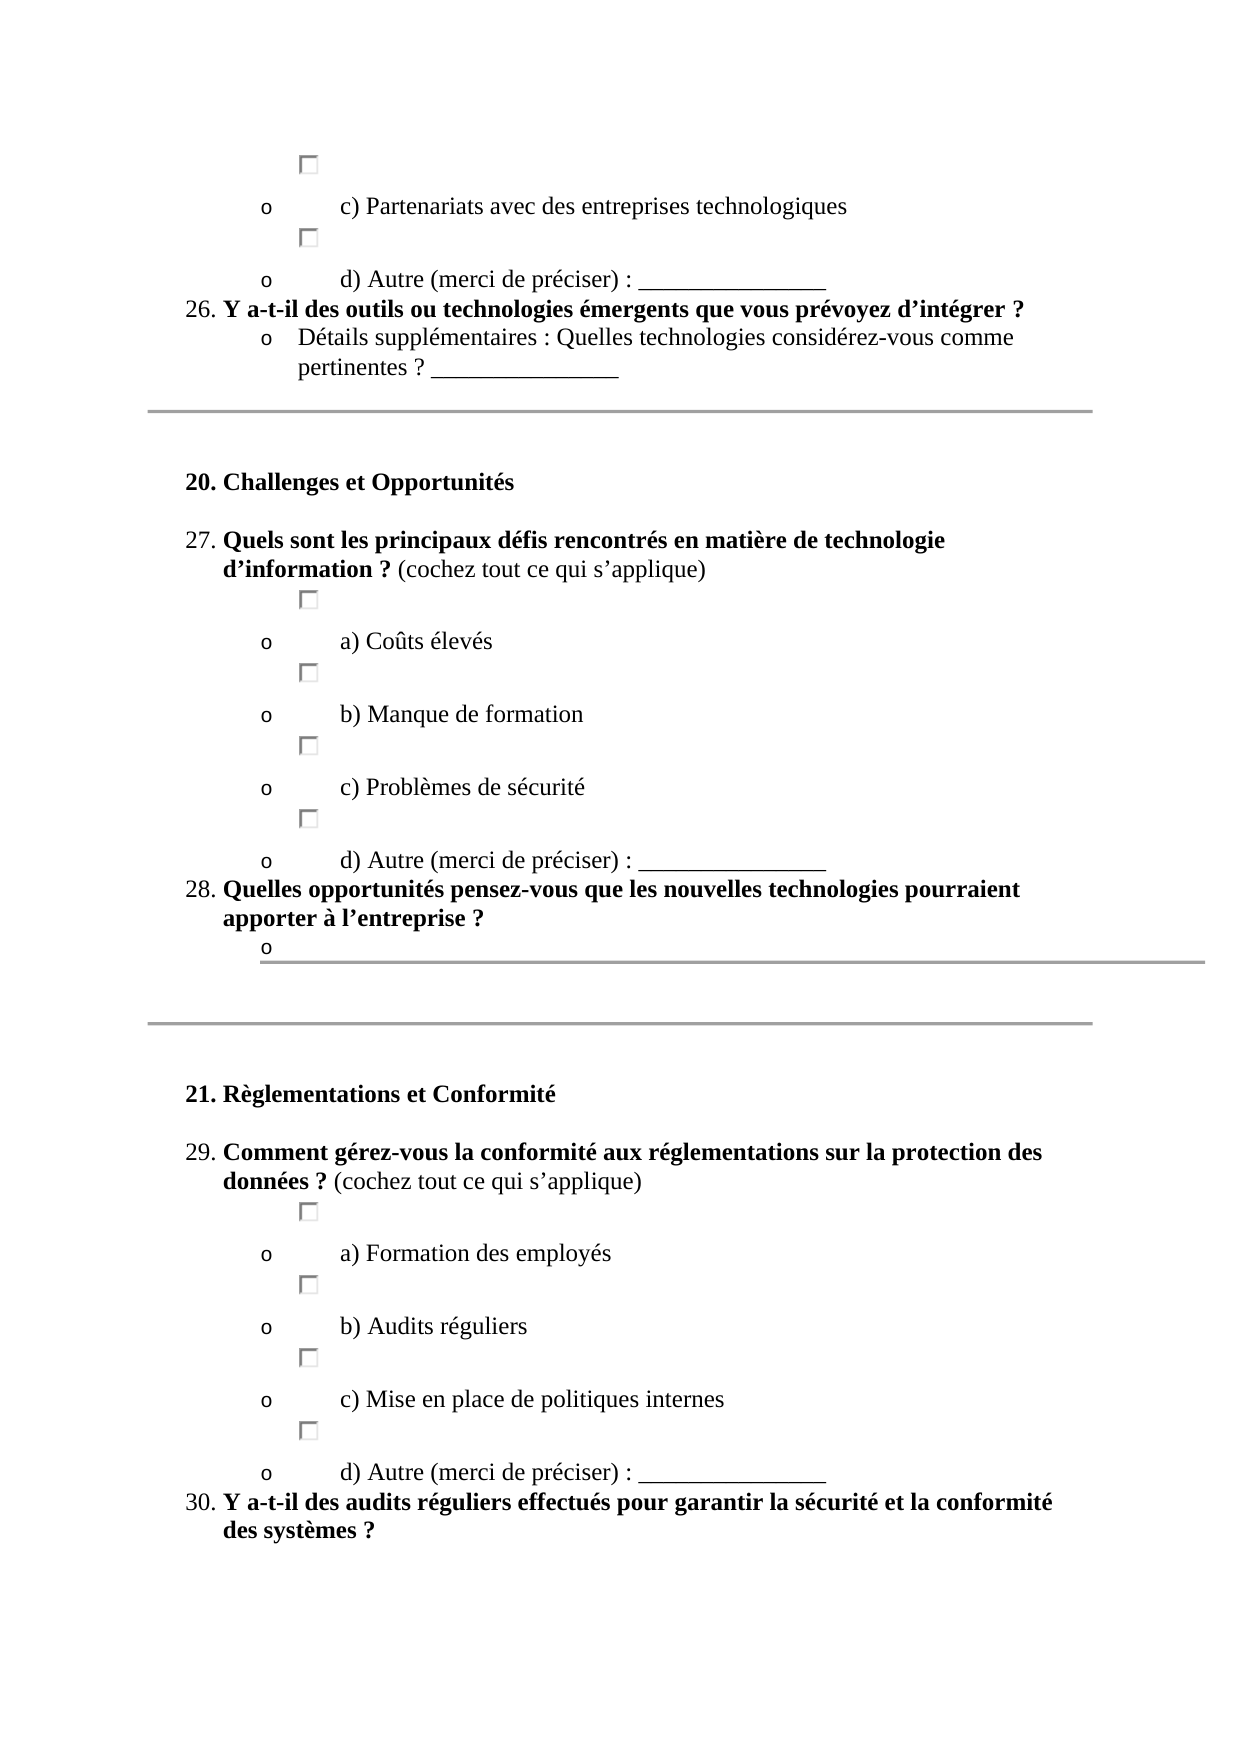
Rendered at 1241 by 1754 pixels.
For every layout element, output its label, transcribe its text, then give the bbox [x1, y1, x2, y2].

list Quelles opportunités pensez-vous que les nouvelles technologies pourraient apporter à l’entreprise ? [185, 874, 1093, 932]
list c) Mise en place de politiques internes [260, 1341, 1093, 1414]
list b) Manque de formation [260, 656, 1093, 728]
list d) Autre (merci de préciser) : _______________ [260, 221, 1093, 294]
list a) Formation des employés [260, 1195, 1093, 1268]
list Y a-t-il des outils ou technologies émergents que vous prévoyez d’intégrer ? [185, 294, 1093, 322]
list Règlementations et Conformité [185, 1079, 1093, 1108]
list c) Partenariats avec des entreprises technologiques [260, 148, 1093, 221]
list b) Audits réguliers [260, 1268, 1093, 1341]
list a) Coûts élevés [260, 582, 1093, 656]
list Comment gérez-vous la conformité aux réglementations sur la protection des données ? (cochez tout ce qui s’applique) [185, 1137, 1093, 1195]
list Détails supplémentaires : Quelles technologies considérez-vous comme pertinentes ? _______________ [260, 322, 1093, 381]
list d) Autre (merci de préciser) : _______________ [260, 1414, 1093, 1487]
list Y a-t-il des audits réguliers effectués pour garantir la sécurité et la conformité des systèmes ? [185, 1487, 1093, 1544]
list Challenges et Opportunités [185, 467, 1093, 496]
list c) Problèmes de sécurité [260, 728, 1093, 802]
list d) Autre (merci de préciser) : _______________ [260, 802, 1093, 874]
list Quels sont les principaux défis rencontrés en matière de technologie d’information ? (cochez tout ce qui s’applique) [185, 525, 1093, 582]
